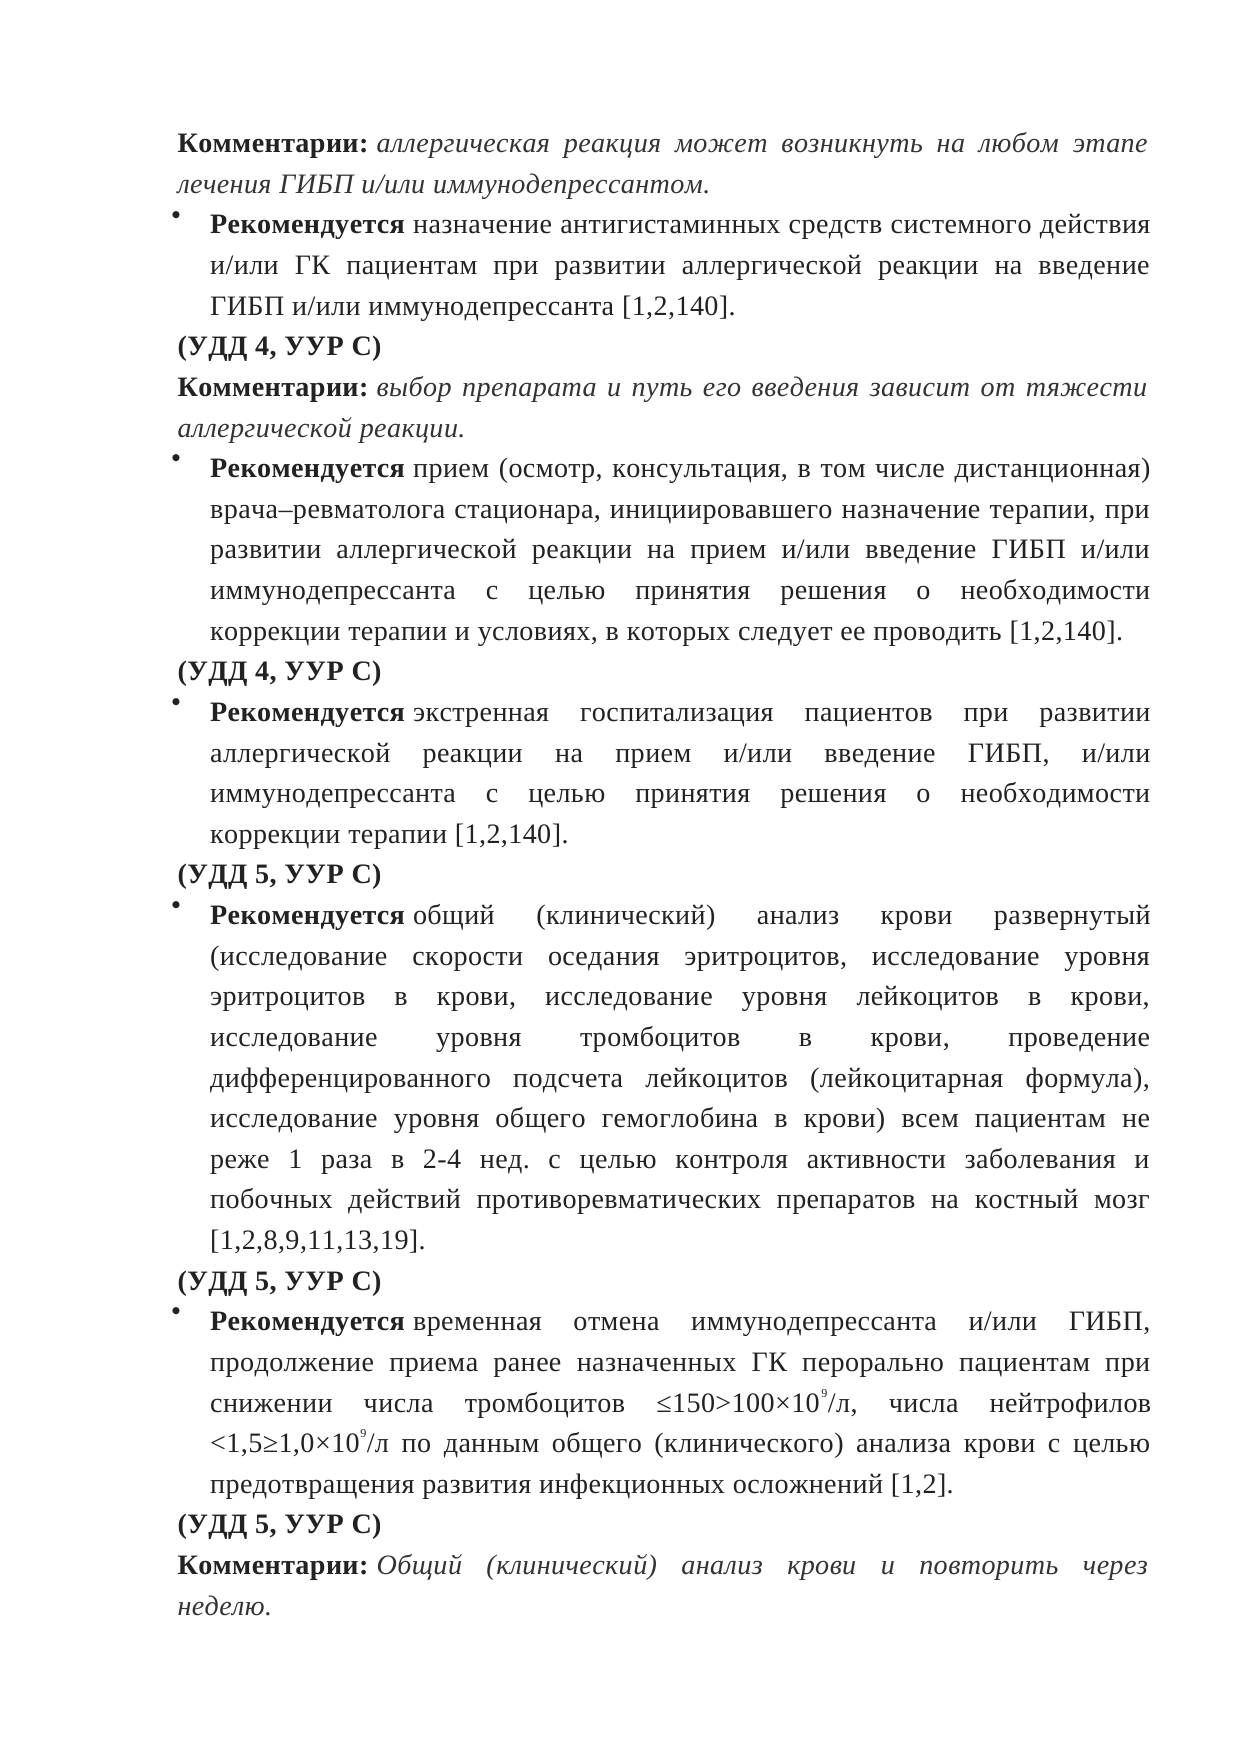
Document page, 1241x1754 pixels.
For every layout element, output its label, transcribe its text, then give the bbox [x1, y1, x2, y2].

text Комментарии: аллергическая реакция может возникнуть на любом этапе лечения ГИБП и/или иммунодепрессантом. [177, 118, 1152, 199]
list Рекомендуется прием (осмотр, консультация, в том числе дистанционная) врача–ревматолога стационара, инициировавшего назначение терапии, при развитии аллергической реакции на прием и/или введение ГИБП и/или иммунодепрессанта с целью принятия решения о необходимости коррекции терапии и условиях, в которых следует ее проводить [1,2,140]. [172, 443, 1152, 646]
text (УДД 4, УУР С) [177, 321, 1152, 362]
list Рекомендуется временная отмена иммунодепрессанта и/или ГИБП, продолжение приема ранее назначенных ГК перорально пациентам при снижении числа тромбоцитов ≤150>100×109/л, числа нейтрофилов <1,5≥1,0×109/л по данным общего (клинического) анализа крови с целью предотвращения развития инфекционных осложнений [1,2]. [172, 1296, 1152, 1499]
text (УДД 4, УУР С) [177, 646, 1152, 687]
text (УДД 5, УУР С) [177, 1256, 1152, 1296]
text Комментарии: выбор препарата и путь его введения зависит от тяжести аллергической реакции. [177, 362, 1152, 443]
list Рекомендуется общий (клинический) анализ крови развернутый (исследование скорости оседания эритроцитов, исследование уровня эритроцитов в крови, исследование уровня лейкоцитов в крови, исследование уровня тромбоцитов в крови, проведение дифференцированного подсчета лейкоцитов (лейкоцитарная формула), исследование уровня общего гемоглобина в крови) всем пациентам не реже 1 раза в 2-4 нед. с целью контроля активности заболевания и побочных действий противоревматических препаратов на костный мозг [1,2,8,9,11,13,19]. [172, 890, 1152, 1256]
text (УДД 5, УУР С) [177, 1499, 1152, 1540]
list Рекомендуется назначение антигистаминных средств системного действия и/или ГК пациентам при развитии аллергической реакции на введение ГИБП и/или иммунодепрессанта [1,2,140]. [172, 199, 1152, 321]
text (УДД 5, УУР С) [177, 849, 1152, 890]
list Рекомендуется экстренная госпитализация пациентов при развитии аллергической реакции на прием и/или введение ГИБП, и/или иммунодепрессанта с целью принятия решения о необходимости коррекции терапии [1,2,140]. [172, 687, 1152, 849]
text Комментарии: Общий (клинический) анализ крови и повторить через неделю. [177, 1540, 1152, 1621]
